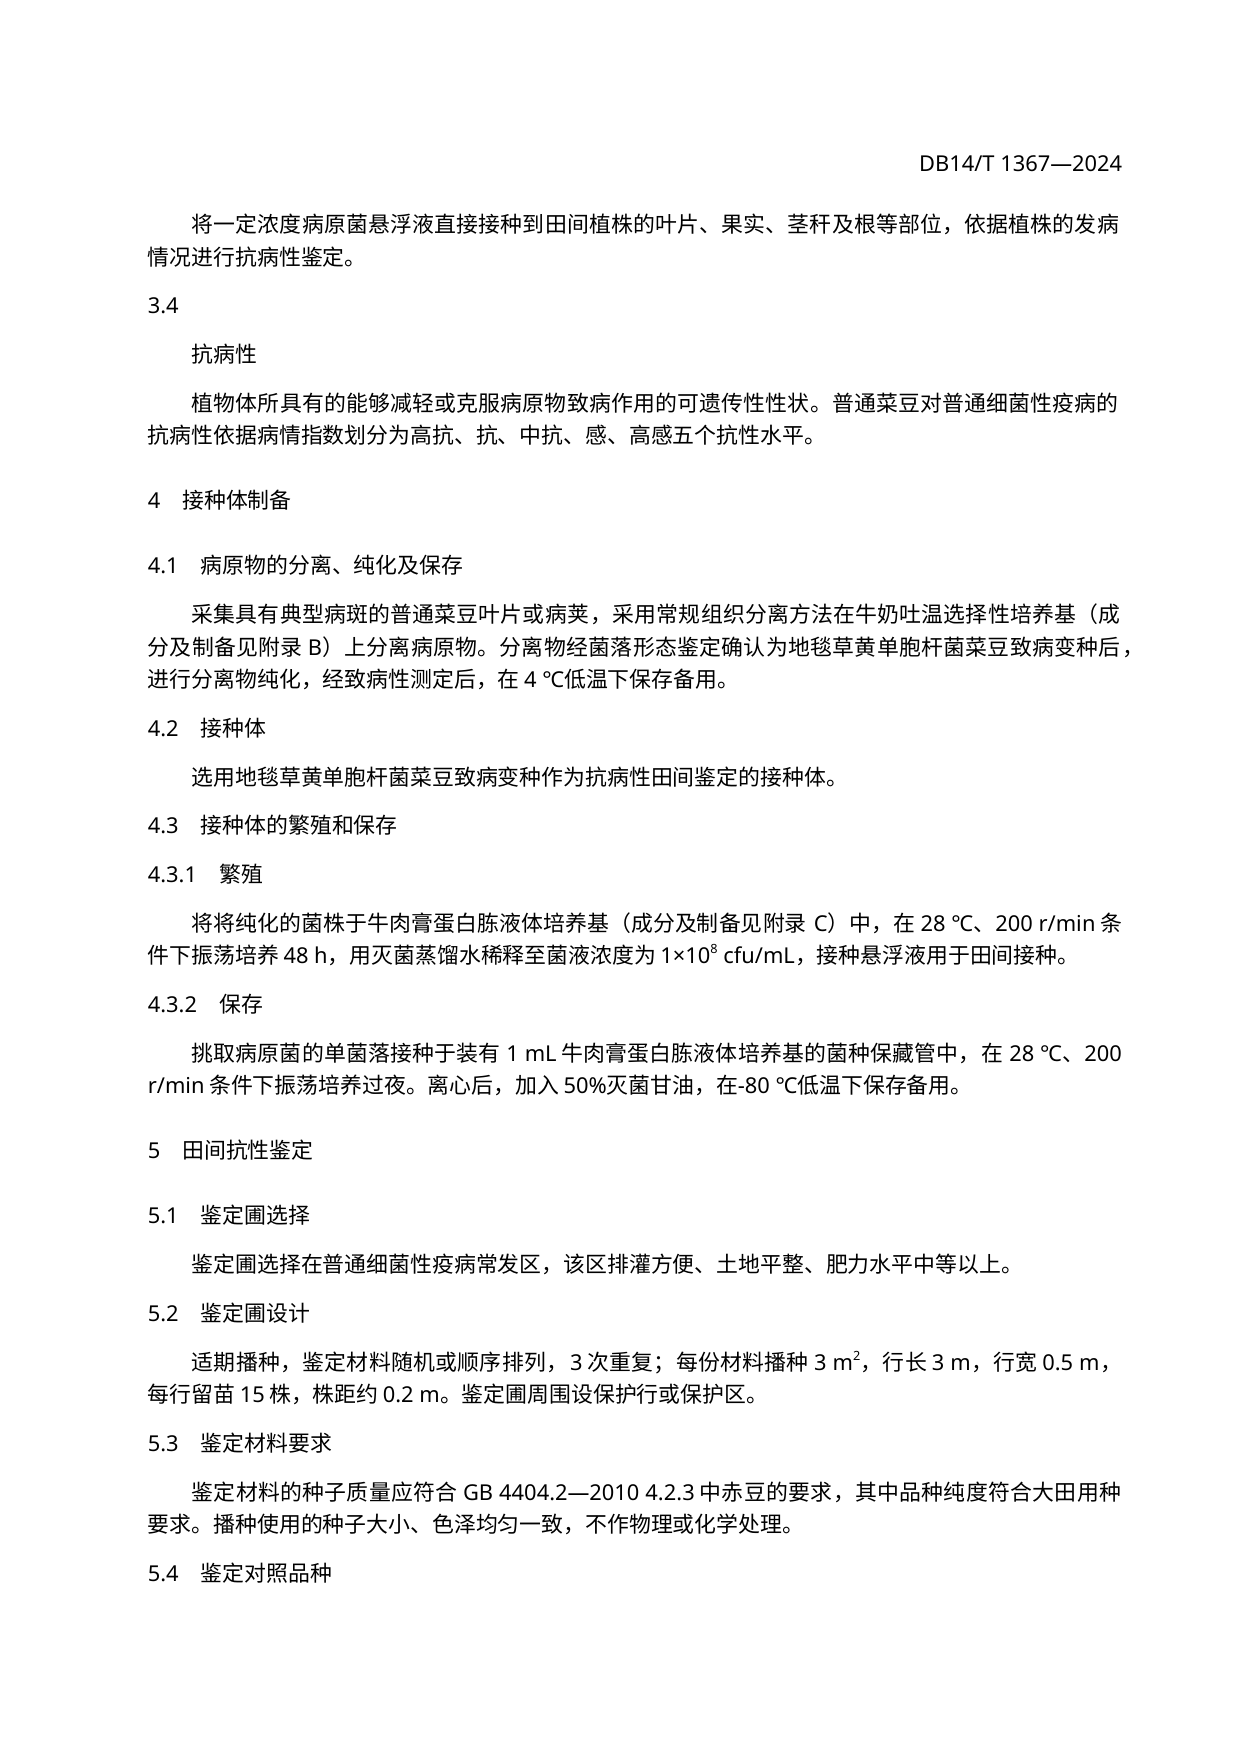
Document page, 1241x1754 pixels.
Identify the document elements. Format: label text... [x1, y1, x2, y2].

text 采集具有典型病斑的普通菜豆叶片或病荚，采用常规组织分离方法在牛奶吐温选择性培养基（成分及制备见附录B）上分离病原物。分离物经菌落形态鉴定确认为地毯草黄单胞杆菌菜豆致病变种后，进行分离物纯化，经致病性测定后，在4 ℃低温下保存备用。 [148, 597, 1122, 694]
text 鉴定圃选择 [148, 1198, 1122, 1231]
text 接种体 [148, 711, 1122, 743]
text 鉴定对照品种 [148, 1556, 1122, 1588]
text 适期播种，鉴定材料随机或顺序排列，3次重复；每份材料播种3 m2，行长3 m，行宽0.5 m，每行留苗15株，株距约0.2 m。鉴定圃周围设保护行或保护区。 [148, 1344, 1122, 1409]
text 将一定浓度病原菌悬浮液直接接种到田间植株的叶片、果实、茎秆及根等部位，依据植株的发病情况进行抗病性鉴定。 [148, 207, 1122, 272]
text 病原物的分离、纯化及保存 [148, 548, 1122, 581]
text 将将纯化的菌株于牛肉膏蛋白胨液体培养基（成分及制备见附录C）中，在28 ℃、200 r/min条件下振荡培养48 h，用灭菌蒸馏水稀释至菌液浓度为1×108 cfu/mL，接种悬浮液用于田间接种。 [148, 906, 1122, 971]
text 鉴定材料要求 [148, 1426, 1122, 1458]
text 选用地毯草黄单胞杆菌菜豆致病变种作为抗病性田间鉴定的接种体。 [148, 759, 1122, 792]
text 鉴定圃选择在普通细菌性疫病常发区，该区排灌方便、土地平整、肥力水平中等以上。 [148, 1247, 1122, 1279]
text 保存 [148, 987, 1122, 1019]
text 鉴定材料的种子质量应符合GB 4404.2—2010 4.2.3中赤豆的要求，其中品种纯度符合大田用种要求。播种使用的种子大小、色泽均匀一致，不作物理或化学处理。 [148, 1474, 1122, 1539]
text 植物体所具有的能够减轻或克服病原物致病作用的可遗传性性状。普通菜豆对普通细菌性疫病的抗病性依据病情指数划分为高抗、抗、中抗、感、高感五个抗性水平。 [148, 386, 1122, 451]
text 田间抗性鉴定 [148, 1133, 1122, 1166]
text 接种体的繁殖和保存 [148, 808, 1122, 841]
text 接种体制备 [148, 483, 1122, 516]
text 挑取病原菌的单菌落接种于装有1 mL牛肉膏蛋白胨液体培养基的菌种保藏管中，在28 ℃、200 r/min条件下振荡培养过夜。离心后，加入50%灭菌甘油，在-80 ℃低温下保存备用。 [148, 1036, 1122, 1101]
list 抗病性 [148, 337, 1122, 369]
text 繁殖 [148, 857, 1122, 889]
text 鉴定圃设计 [148, 1296, 1122, 1328]
